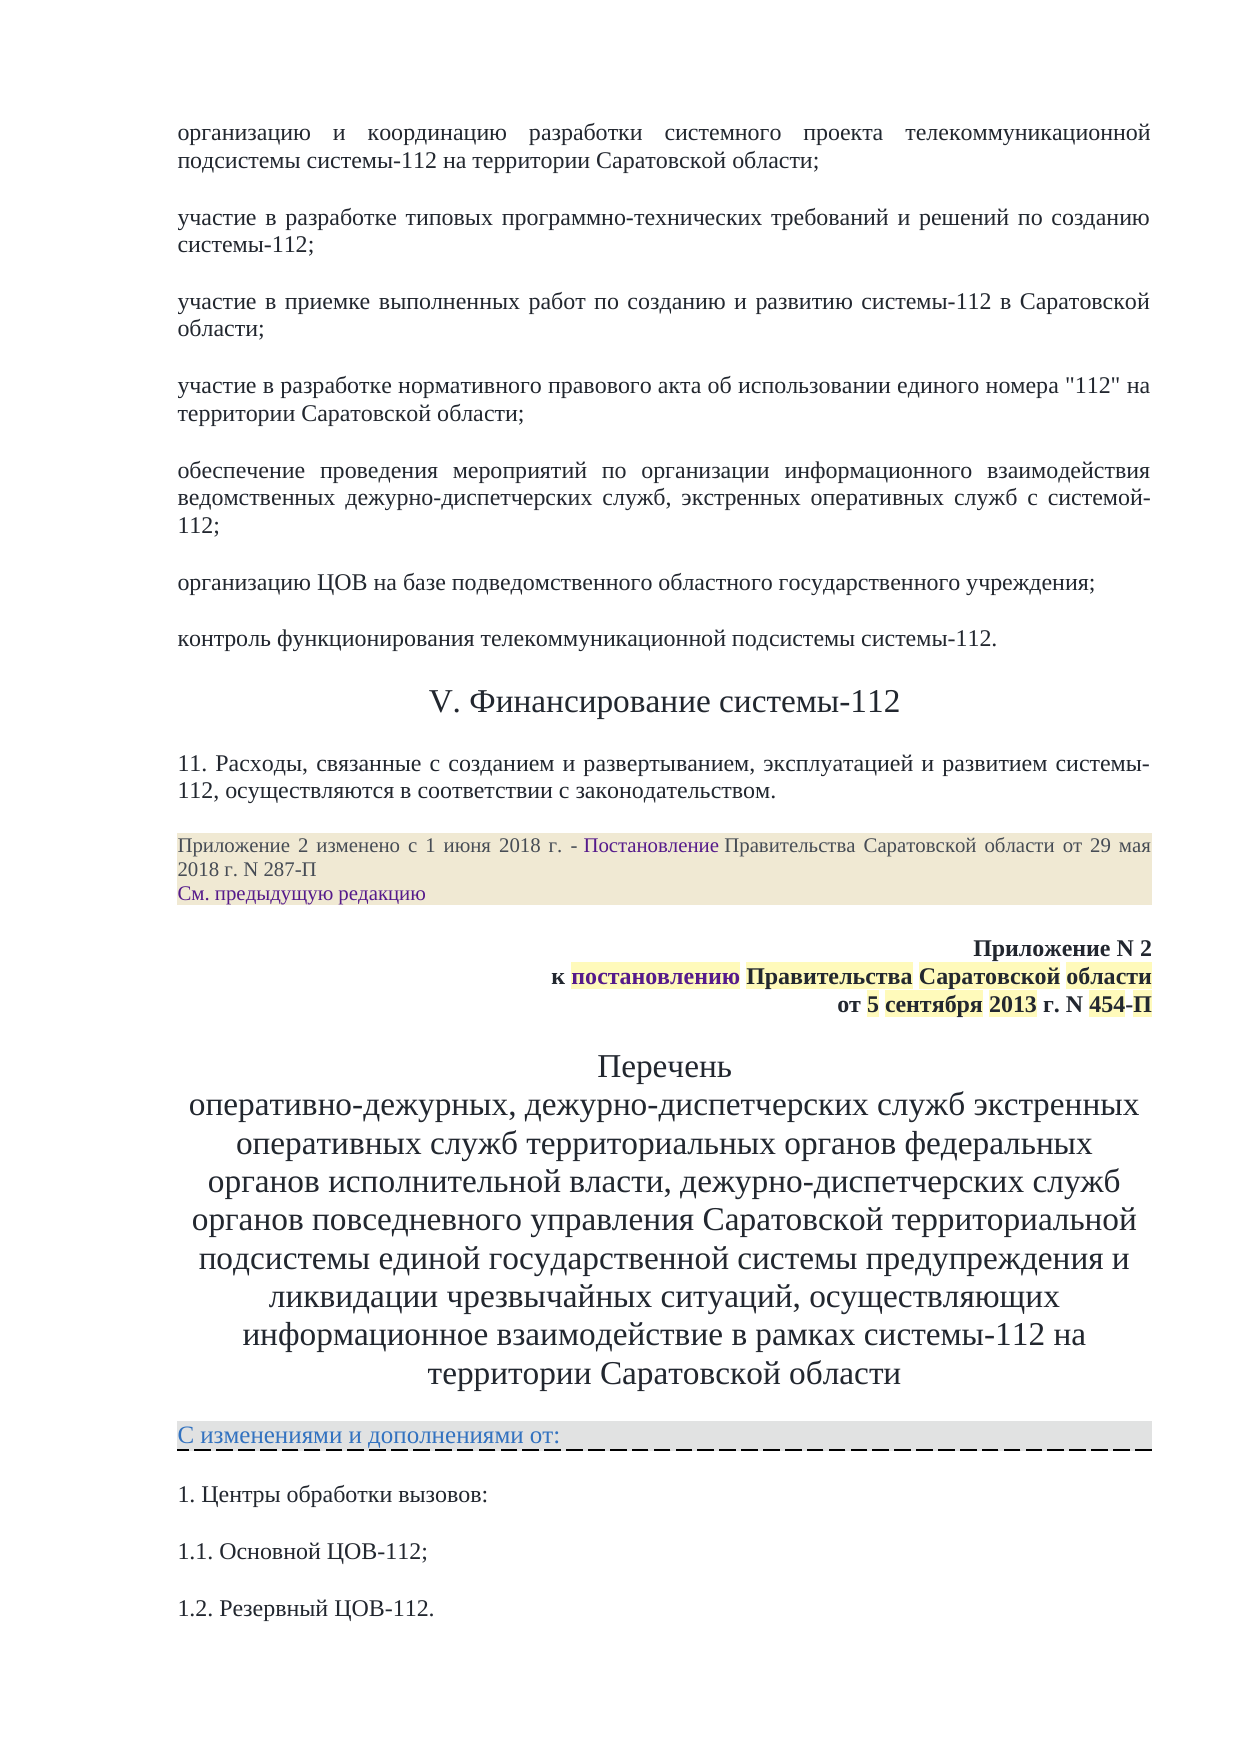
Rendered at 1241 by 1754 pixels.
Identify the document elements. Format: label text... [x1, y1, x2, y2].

text обеспечение проведения мероприятий по организации информационного взаимодействия ведомственных дежурно-диспетчерских служб, экстренных оперативных служб с системой-112; [177, 456, 1152, 538]
text участие в приемке выполненных работ по созданию и развитию системы-112 в Саратовской области; [177, 287, 1152, 342]
text Приложение N 2 к постановлению Правительства Саратовской области от 5 сентября 2013 г. N 454-П [177, 934, 1152, 1017]
text участие в разработке типовых программно-технических требований и решений по созданию системы-112; [177, 202, 1152, 258]
text См. предыдущую редакцию [177, 881, 1152, 905]
text С изменениями и дополнениями от: [177, 1421, 1152, 1451]
text Приложение 2 изменено с 1 июня 2018 г. - Постановление Правительства Саратовской области от 29 мая 2018 г. N 287-П [177, 833, 1152, 881]
text V. Финансирование системы-112 [177, 681, 1152, 719]
text Перечень оперативно-дежурных, дежурно-диспетчерских служб экстренных оперативных служб территориальных органов федеральных органов исполнительной власти, дежурно-диспетчерских служб органов повседневного управления Саратовской территориальной подсистемы единой государственной системы предупреждения и ликвидации чрезвычайных ситуаций, осуществляющих информационное взаимодействие в рамках системы-112 на территории Саратовской области [177, 1046, 1152, 1391]
text организацию ЦОВ на базе подведомственного областного государственного учреждения; [177, 568, 1152, 595]
text участие в разработке нормативного правового акта об использовании единого номера "112" на территории Саратовской области; [177, 371, 1152, 426]
text организацию и координацию разработки системного проекта телекоммуникационной подсистемы системы-112 на территории Саратовской области; [177, 118, 1152, 173]
text 1.1. Основной ЦОВ-112; [177, 1537, 1152, 1564]
text 11. Расходы, связанные с созданием и развертыванием, эксплуатацией и развитием системы-112, осуществляются в соответствии с законодательством. [177, 749, 1152, 804]
text контроль функционирования телекоммуникационной подсистемы системы-112. [177, 624, 1152, 652]
text 1.2. Резервный ЦОВ-112. [177, 1593, 1152, 1621]
text 1. Центры обработки вызовов: [177, 1480, 1152, 1508]
